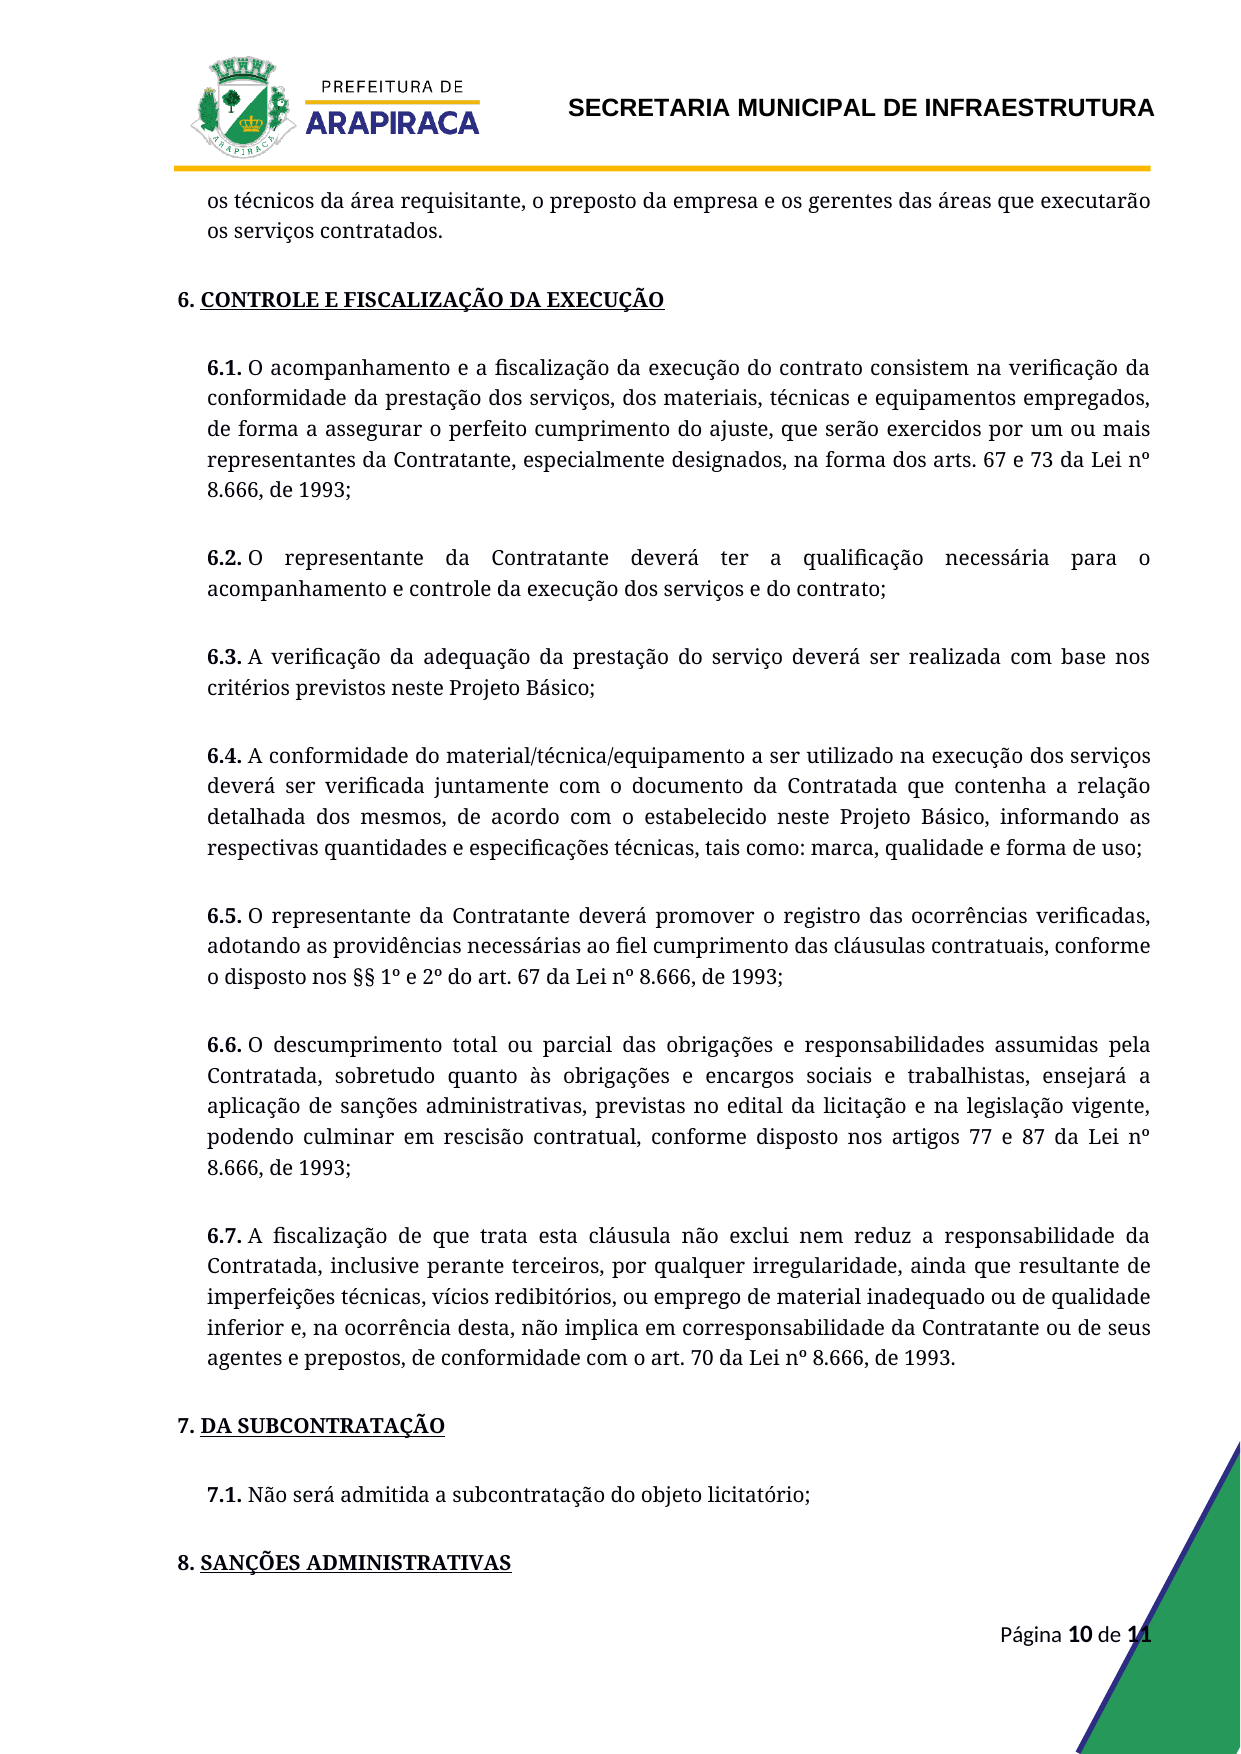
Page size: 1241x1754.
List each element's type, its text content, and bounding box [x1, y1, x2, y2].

list CONTROLE E FISCALIZAÇÃO DA EXECUÇÃO [177, 285, 1152, 313]
list O descumprimento total ou parcial das obrigações e responsabilidades assumidas pela Contratada, sobretudo quanto às obrigações e encargos sociais e trabalhistas, ensejará a aplicação de sanções administrativas, previstas no edital da licitação e na legislação vigente, podendo culminar em rescisão contratual, conforme disposto nos artigos 77 e 87 da Lei nº 8.666, de 1993; [207, 1030, 1152, 1181]
list O representante da Contratante deverá promover o registro das ocorrências verificadas, adotando as providências necessárias ao fiel cumprimento das cláusulas contratuais, conforme o disposto nos §§ 1º e 2º do art. 67 da Lei nº 8.666, de 1993; [207, 901, 1152, 991]
list DA SUBCONTRATAÇÃO [177, 1412, 1152, 1440]
list A conformidade do material/técnica/equipamento a ser utilizado na execução dos serviços deverá ser verificada juntamente com o documento da Contratada que contenha a relação detalhada dos mesmos, de acordo com o estabelecido neste Projeto Básico, informando as respectivas quantidades e especificações técnicas, tais como: marca, qualidade e forma de uso; [207, 741, 1152, 861]
list A fiscalização de que trata esta cláusula não exclui nem reduz a responsabilidade da Contratada, inclusive perante terceiros, por qualquer irregularidade, ainda que resultante de imperfeições técnicas, vícios redibitórios, ou emprego de material inadequado ou de qualidade inferior e, na ocorrência desta, não implica em corresponsabilidade da Contratante ou de seus agentes e prepostos, de conformidade com o art. 70 da Lei nº 8.666, de 1993. [207, 1221, 1152, 1372]
picture [188, 54, 484, 162]
list A verificação da adequação da prestação do serviço deverá ser realizada com base nos critérios previstos neste Projeto Básico; [207, 642, 1152, 701]
list SANÇÕES ADMINISTRATIVAS [177, 1548, 1152, 1576]
list O acompanhamento e a fiscalização da execução do contrato consistem na verificação da conformidade da prestação dos serviços, dos materiais, técnicas e equipamentos empregados, de forma a assegurar o perfeito cumprimento do ajuste, que serão exercidos por um ou mais representantes da Contratante, especialmente designados, na forma dos arts. 67 e 73 da Lei nº 8.666, de 1993; [207, 353, 1152, 504]
list O representante da Contratante deverá ter a qualificação necessária para o acompanhamento e controle da execução dos serviços e do contrato; [207, 543, 1152, 602]
list Não será admitida a subcontratação do objeto licitatório; [207, 1480, 1152, 1508]
